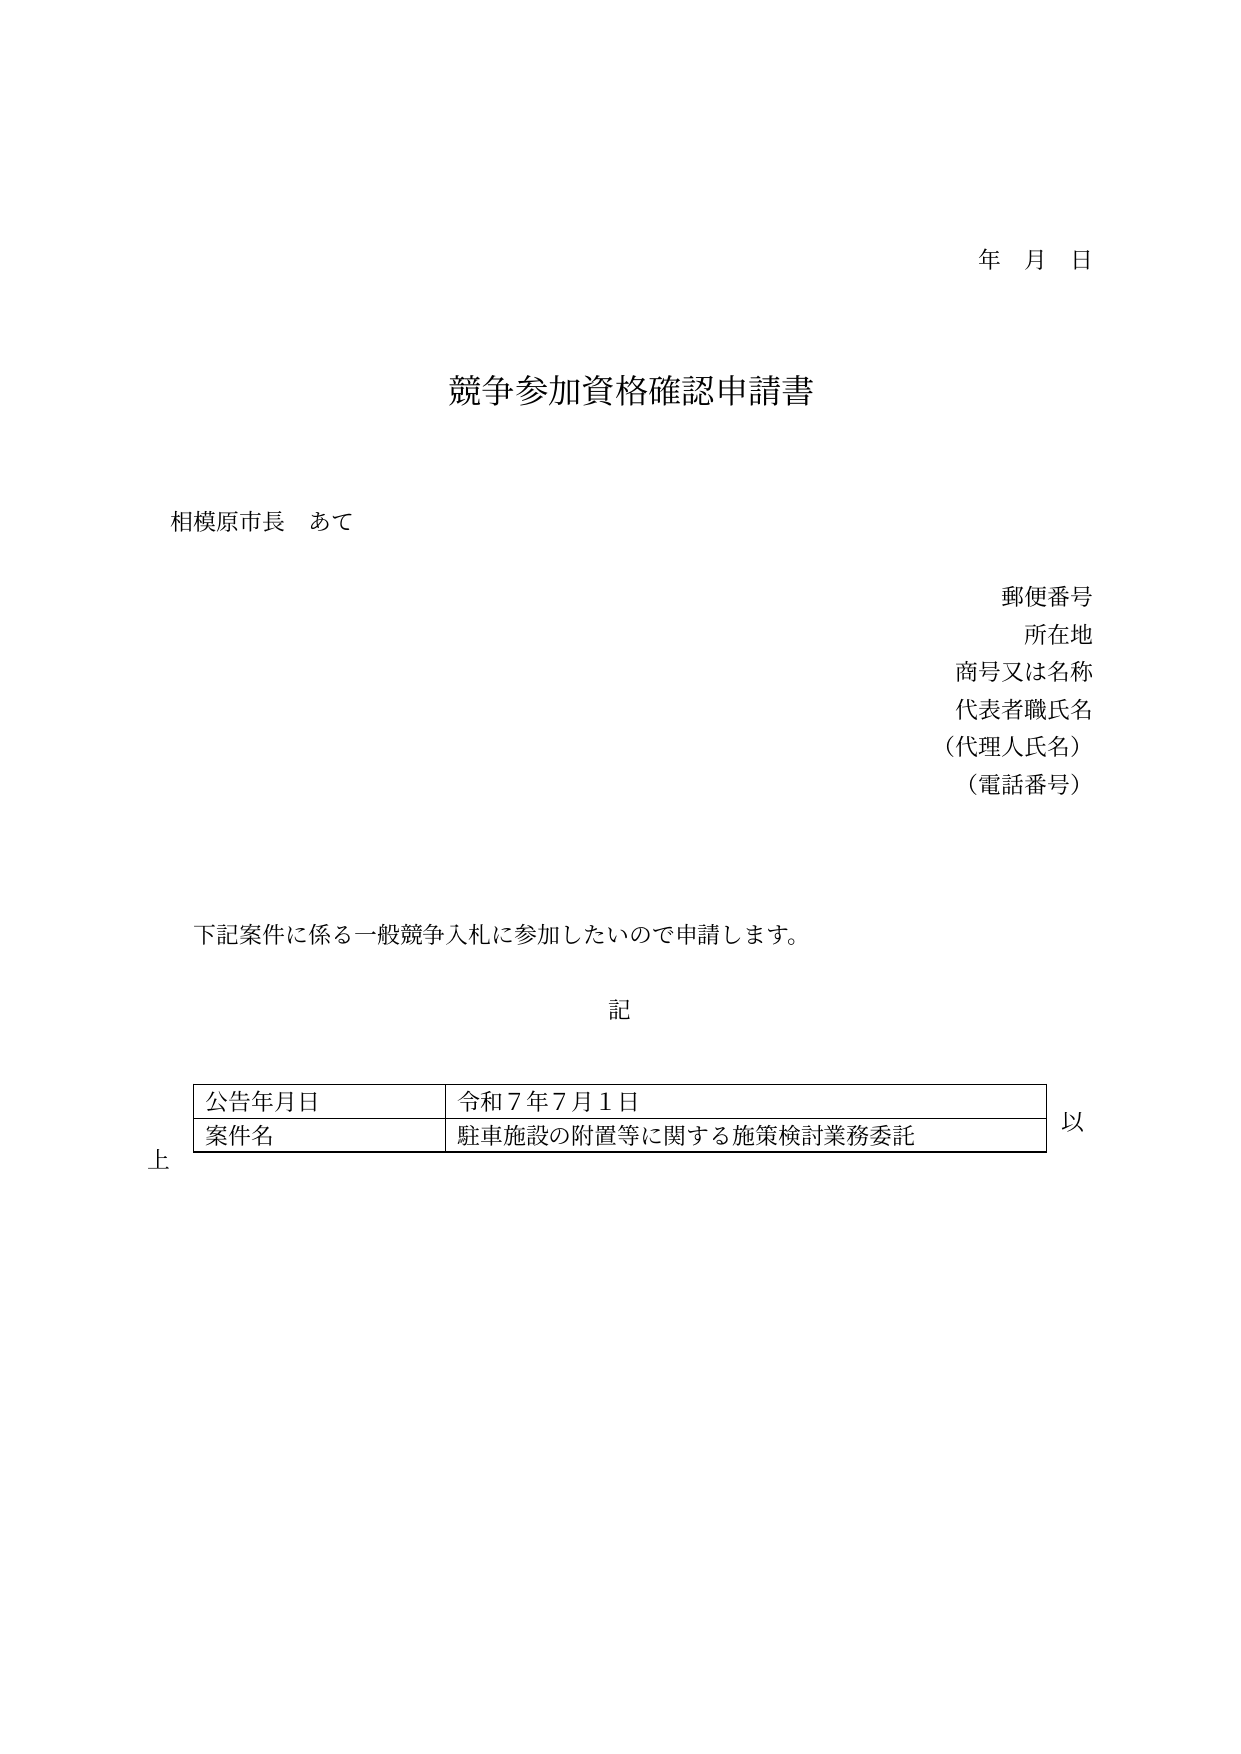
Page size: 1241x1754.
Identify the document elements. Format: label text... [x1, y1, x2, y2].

text 所在地 [171, 614, 1092, 652]
text （電話番号） [171, 764, 1092, 802]
text （代理人氏名） [171, 727, 1092, 764]
text 下記案件に係る一般競争入札に参加したいので申請します。 [171, 914, 1092, 952]
table_cell 駐車施設の附置等に関する施策検討業務委託 [446, 1119, 1046, 1151]
text 年 月 日 [148, 239, 1092, 277]
table_header 公告年月日 [194, 1085, 445, 1117]
subtitle 記 [148, 989, 1092, 1027]
text 競争参加資格確認申請書 [171, 352, 1092, 427]
table_cell 案件名 [194, 1119, 445, 1151]
text 相模原市長 あて [171, 502, 1092, 539]
text 代表者職氏名 [171, 689, 1092, 727]
text 以 上 [148, 1102, 1092, 1177]
table_header 令和７年７月１日 [446, 1085, 1046, 1117]
text 商号又は名称 [171, 652, 1092, 689]
text 郵便番号 [171, 577, 1092, 614]
